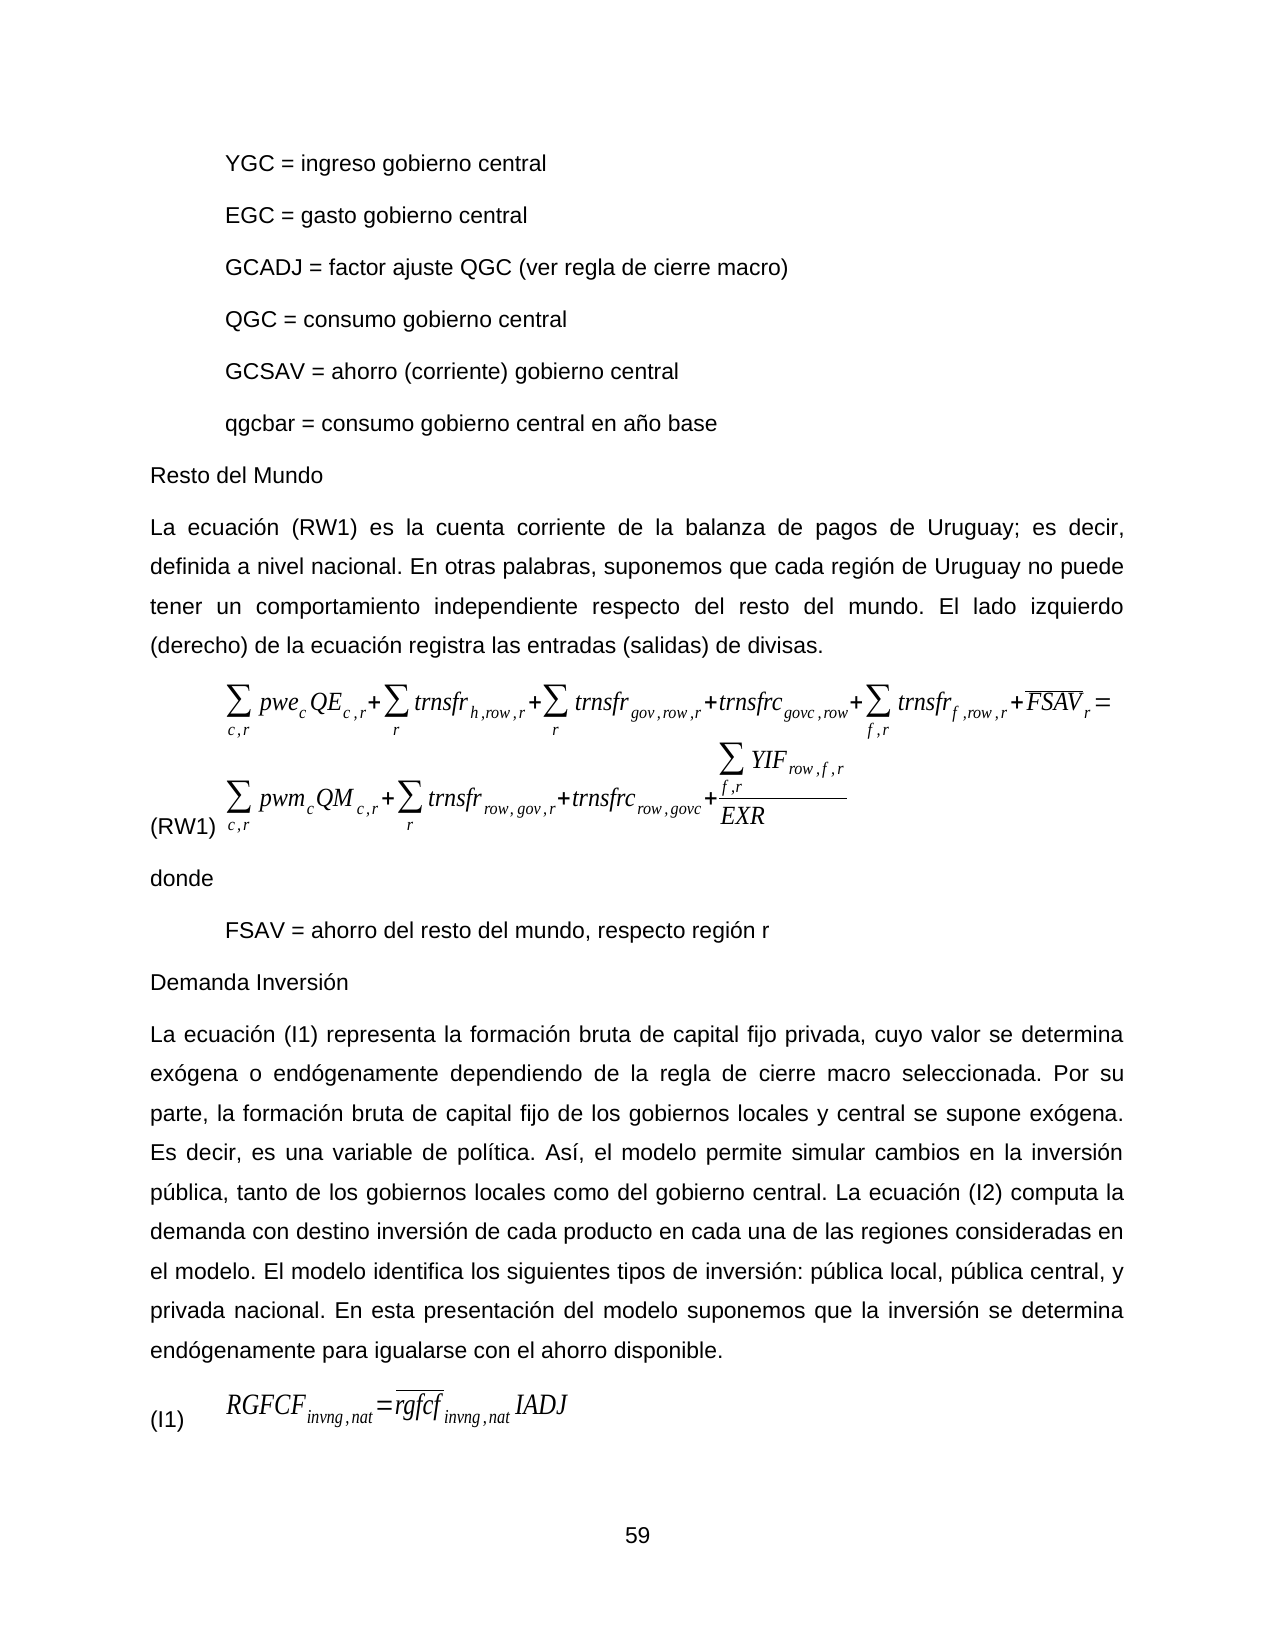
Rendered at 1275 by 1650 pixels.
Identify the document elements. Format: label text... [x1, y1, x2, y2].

text FSAV = ahorro del resto del mundo, respecto región r [150, 917, 1125, 943]
text qgcbar = consumo gobierno central en año base [150, 410, 1125, 436]
text (RW1) [150, 684, 1125, 839]
text Resto del Mundo [150, 462, 1125, 488]
text Demanda Inversión [150, 969, 1125, 995]
text (I1) [150, 1388, 1125, 1433]
text EGC = gasto gobierno central [150, 202, 1125, 228]
text GCADJ = factor ajuste QGC (ver regla de cierre macro) [150, 254, 1125, 280]
text GCSAV = ahorro (corriente) gobierno central [150, 358, 1125, 384]
text QGC = consumo gobierno central [150, 306, 1125, 332]
text YGC = ingreso gobierno central [150, 150, 1125, 176]
text La ecuación (RW1) es la cuenta corriente de la balanza de pagos de Uruguay; es decir, definida a nivel nacional. En otras palabras, suponemos que cada región de Uruguay no puede tener un comportamiento independiente respecto del resto del mundo. El lado izquierdo (derecho) de la ecuación registra las entradas (salidas) de divisas. [150, 514, 1125, 659]
text La ecuación (I1) representa la formación bruta de capital fijo privada, cuyo valor se determina exógena o endógenamente dependiendo de la regla de cierre macro seleccionada. Por su parte, la formación bruta de capital fijo de los gobiernos locales y central se supone exógena. Es decir, es una variable de política. Así, el modelo permite simular cambios en la inversión pública, tanto de los gobiernos locales como del gobierno central. La ecuación (I2) computa la demanda con destino inversión de cada producto en cada una de las regiones consideradas en el modelo. El modelo identifica los siguientes tipos de inversión: pública local, pública central, y privada nacional. En esta presentación del modelo suponemos que la inversión se determina endógenamente para igualarse con el ahorro disponible. [150, 1021, 1125, 1363]
text donde [150, 865, 1125, 891]
